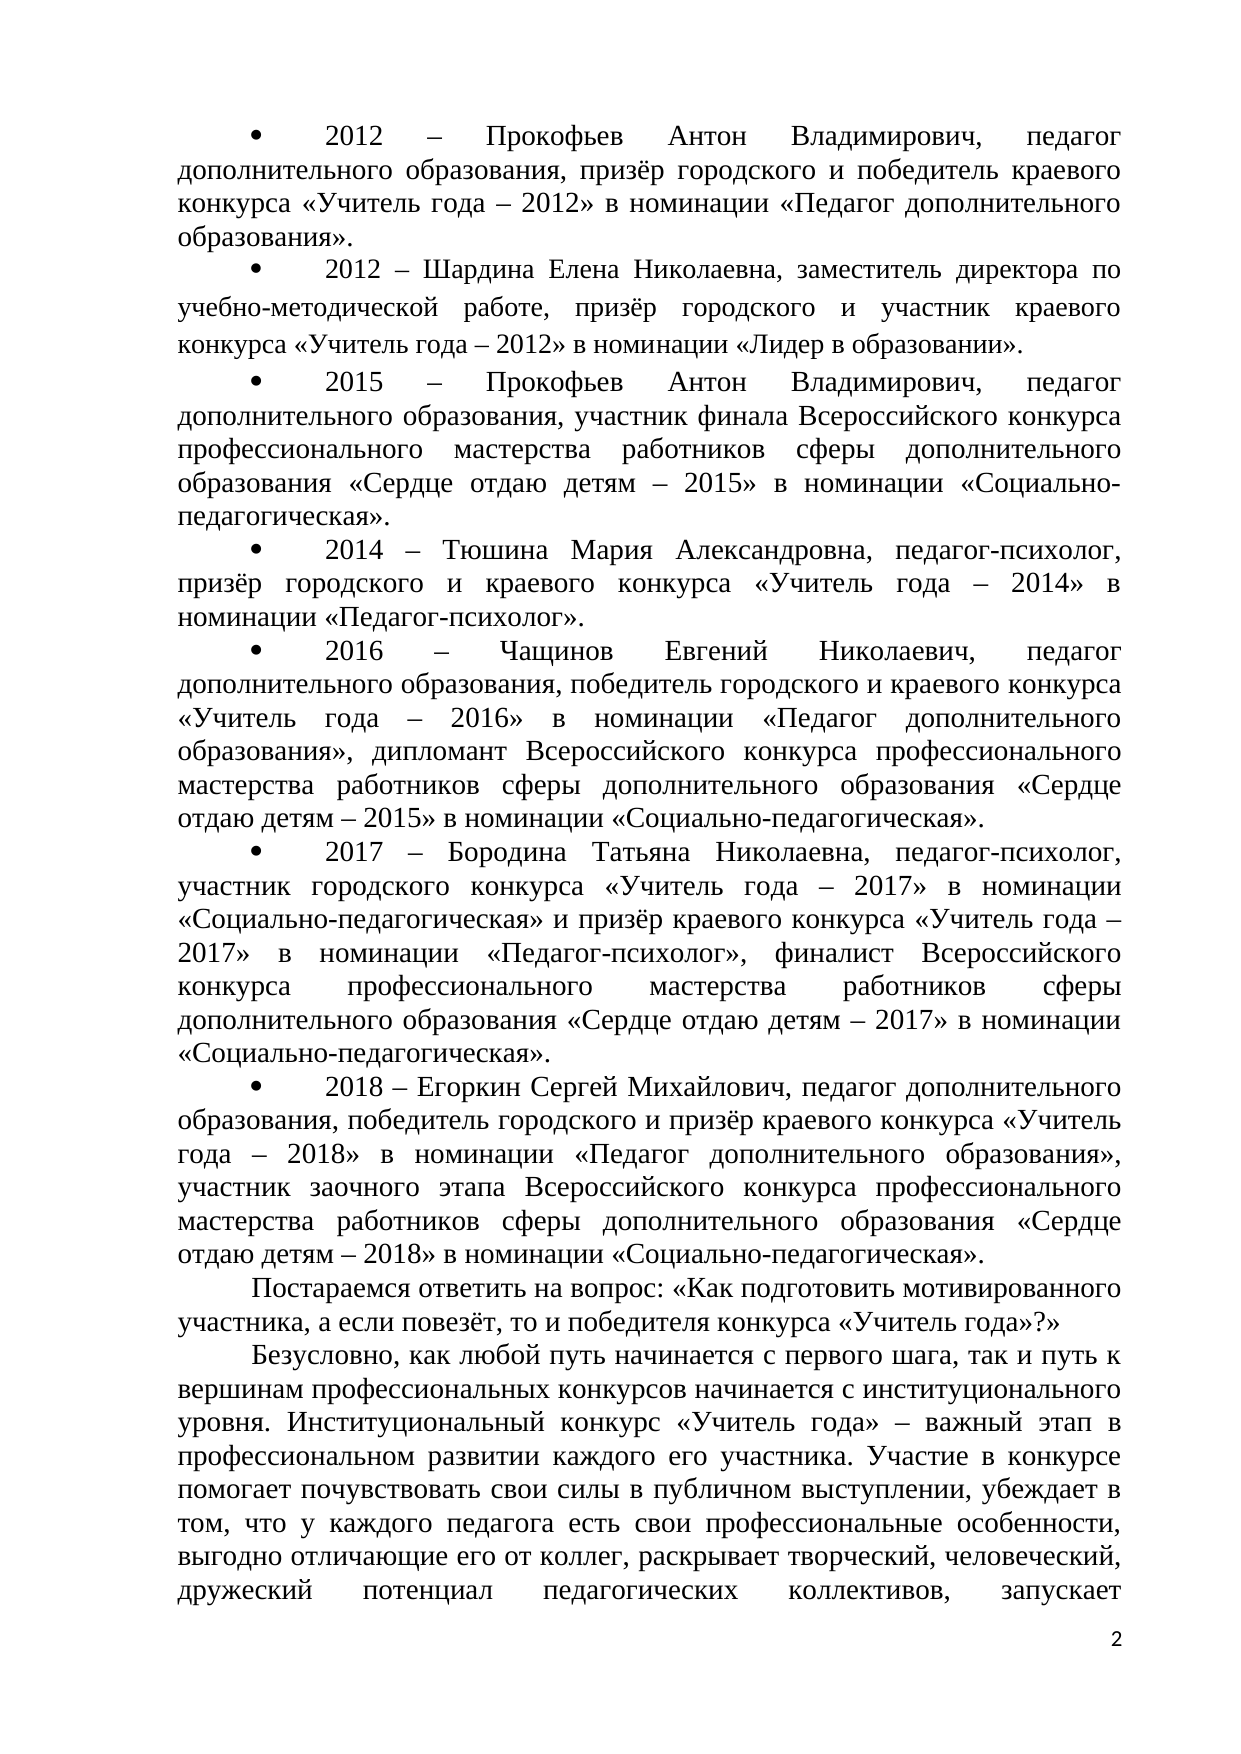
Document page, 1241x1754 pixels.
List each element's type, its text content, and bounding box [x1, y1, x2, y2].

list 2014 – Тюшина Мария Александровна, педагог-психолог, призёр городского и краевого конкурса «Учитель года – 2014» в номинации «Педагог-психолог». [177, 532, 1122, 633]
list 2016 – Чащинов Евгений Николаевич, педагог дополнительного образования, победитель городского и краевого конкурса «Учитель года – 2016» в номинации «Педагог дополнительного образования», дипломант Всероссийского конкурса профессионального мастерства работников сферы дополнительного образования «Сердце отдаю детям – 2015» в номинации «Социально-педагогическая». [177, 633, 1122, 834]
list Постараемся ответить на вопрос: «Как подготовить мотивированного участника, а если повезёт, то и победителя конкурса «Учитель года»?» [177, 1270, 1122, 1337]
list 2017 – Бородина Татьяна Николаевна, педагог-психолог, участник городского конкурса «Учитель года – 2017» в номинации «Социально-педагогическая» и призёр краевого конкурса «Учитель года – 2017» в номинации «Педагог-психолог», финалист Всероссийского конкурса профессионального мастерства работников сферы дополнительного образования «Сердце отдаю детям – 2017» в номинации «Социально-педагогическая». [177, 834, 1122, 1069]
list 2012 – Прокофьев Антон Владимирович, педагог дополнительного образования, призёр городского и победитель краевого конкурса «Учитель года – 2012» в номинации «Педагог дополнительного образования». [177, 118, 1122, 252]
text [177, 1337, 1122, 1606]
list 2012 – Шардина Елена Николаевна, заместитель директора по учебно-методической работе, призёр городского и участник краевого конкурса «Учитель года – 2012» в номинации «Лидер в образовании». [177, 252, 1122, 359]
list 2015 – Прокофьев Антон Владимирович, педагог дополнительного образования, участник финала Всероссийского конкурса профессионального мастерства работников сферы дополнительного образования «Сердце отдаю детям – 2015» в номинации «Социально-педагогическая». [177, 364, 1122, 532]
list 2018 – Егоркин Сергей Михайлович, педагог дополнительного образования, победитель городского и призёр краевого конкурса «Учитель года – 2018» в номинации «Педагог дополнительного образования», участник заочного этапа Всероссийского конкурса профессионального мастерства работников сферы дополнительного образования «Сердце отдаю детям – 2018» в номинации «Социально-педагогическая». [177, 1069, 1122, 1270]
